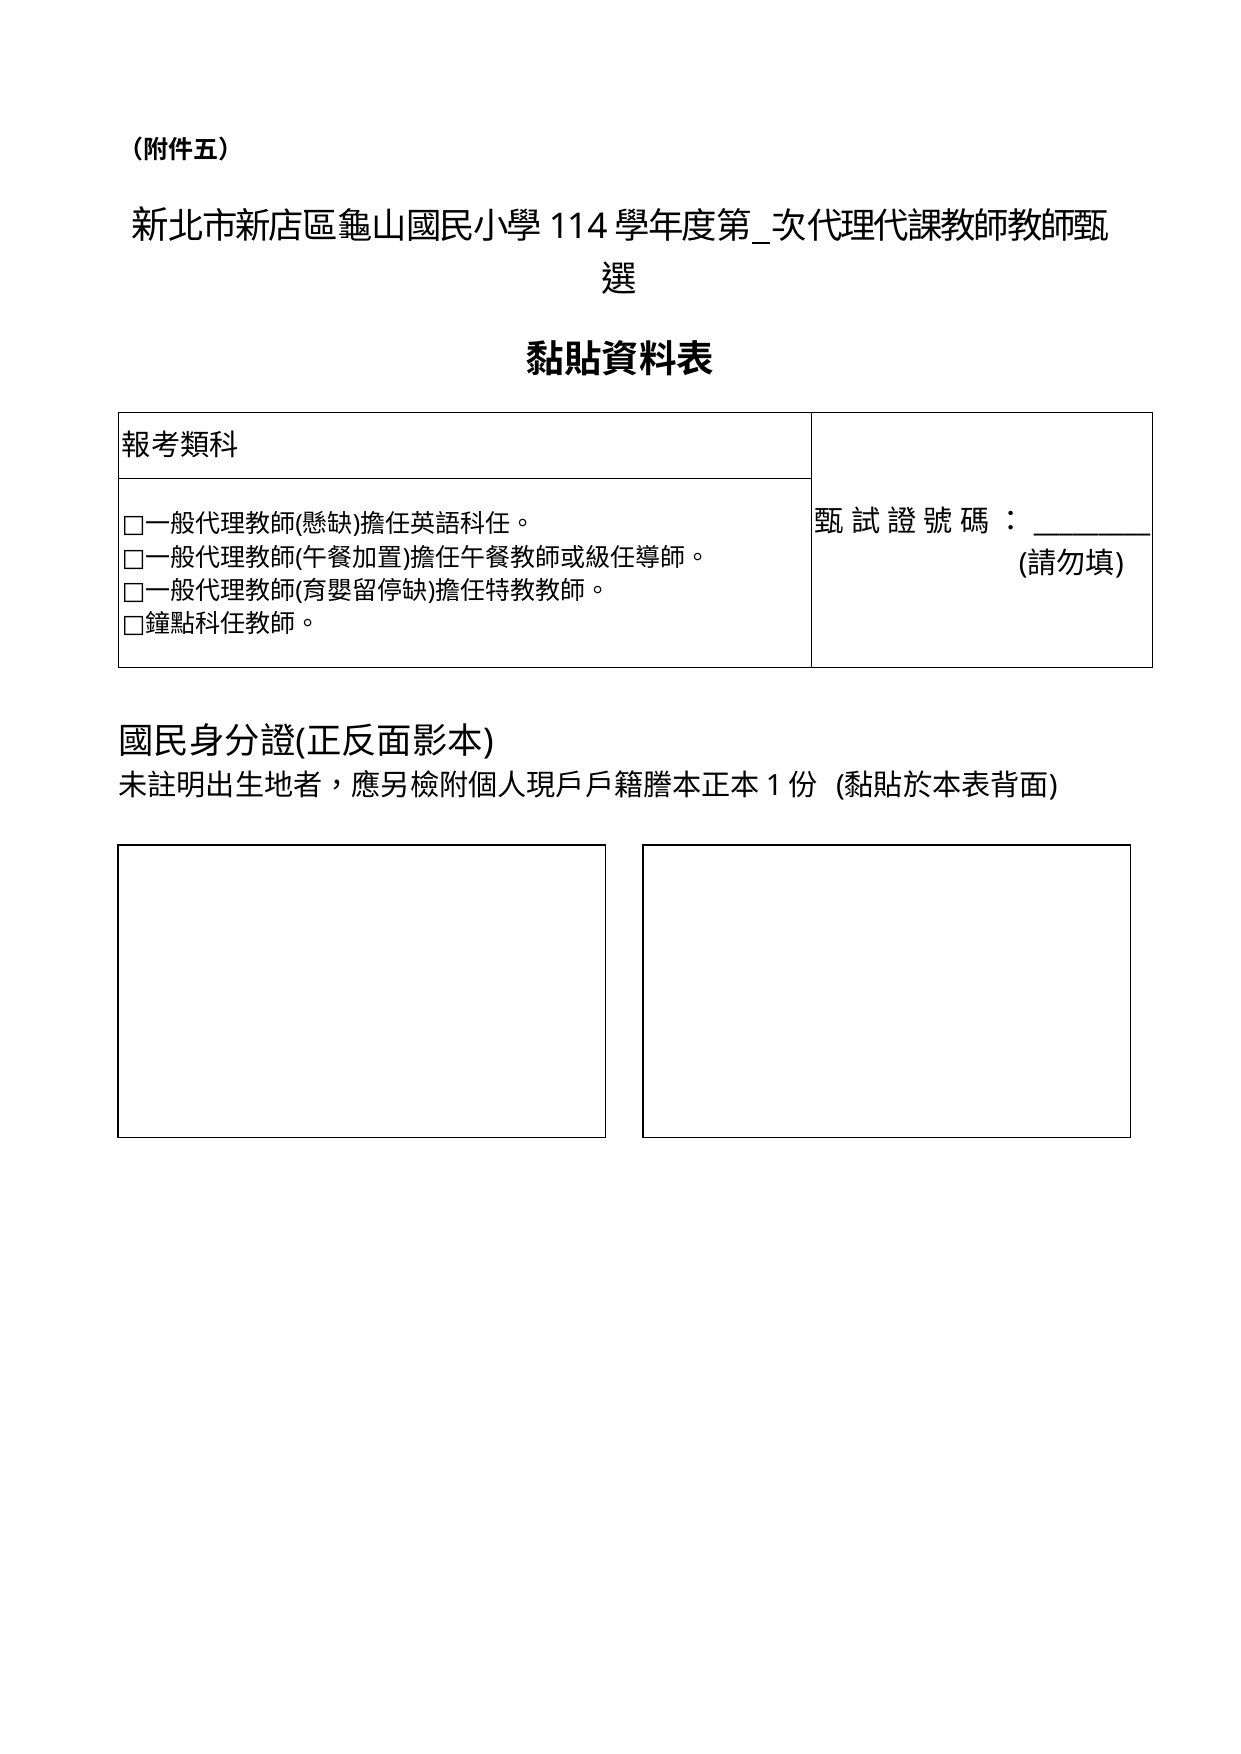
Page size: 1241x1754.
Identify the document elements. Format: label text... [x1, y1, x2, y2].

table_header 報考類科 [119, 413, 811, 478]
table_header 甄試證號碼：_________ (請勿填) [812, 413, 1152, 667]
text 未註明出生地者，應另檢附個人現戶戶籍謄本正本1份 (黏貼於本表背面) [118, 764, 1122, 804]
text 黏貼資料表 [118, 331, 1122, 383]
table_cell □一般代理教師(懸缺)擔任英語科任。 □一般代理教師(午餐加置)擔任午餐教師或級任導師。 □一般代理教師(育嬰留停缺)擔任特教教師。 □鐘點科任教師。 [119, 479, 811, 667]
text 國民身分證(正反面影本) [118, 716, 1122, 764]
text （附件五） [118, 118, 1122, 168]
text 新北市新店區龜山國民小學114學年度第 次代理代課教師教師甄選 [118, 197, 1122, 301]
